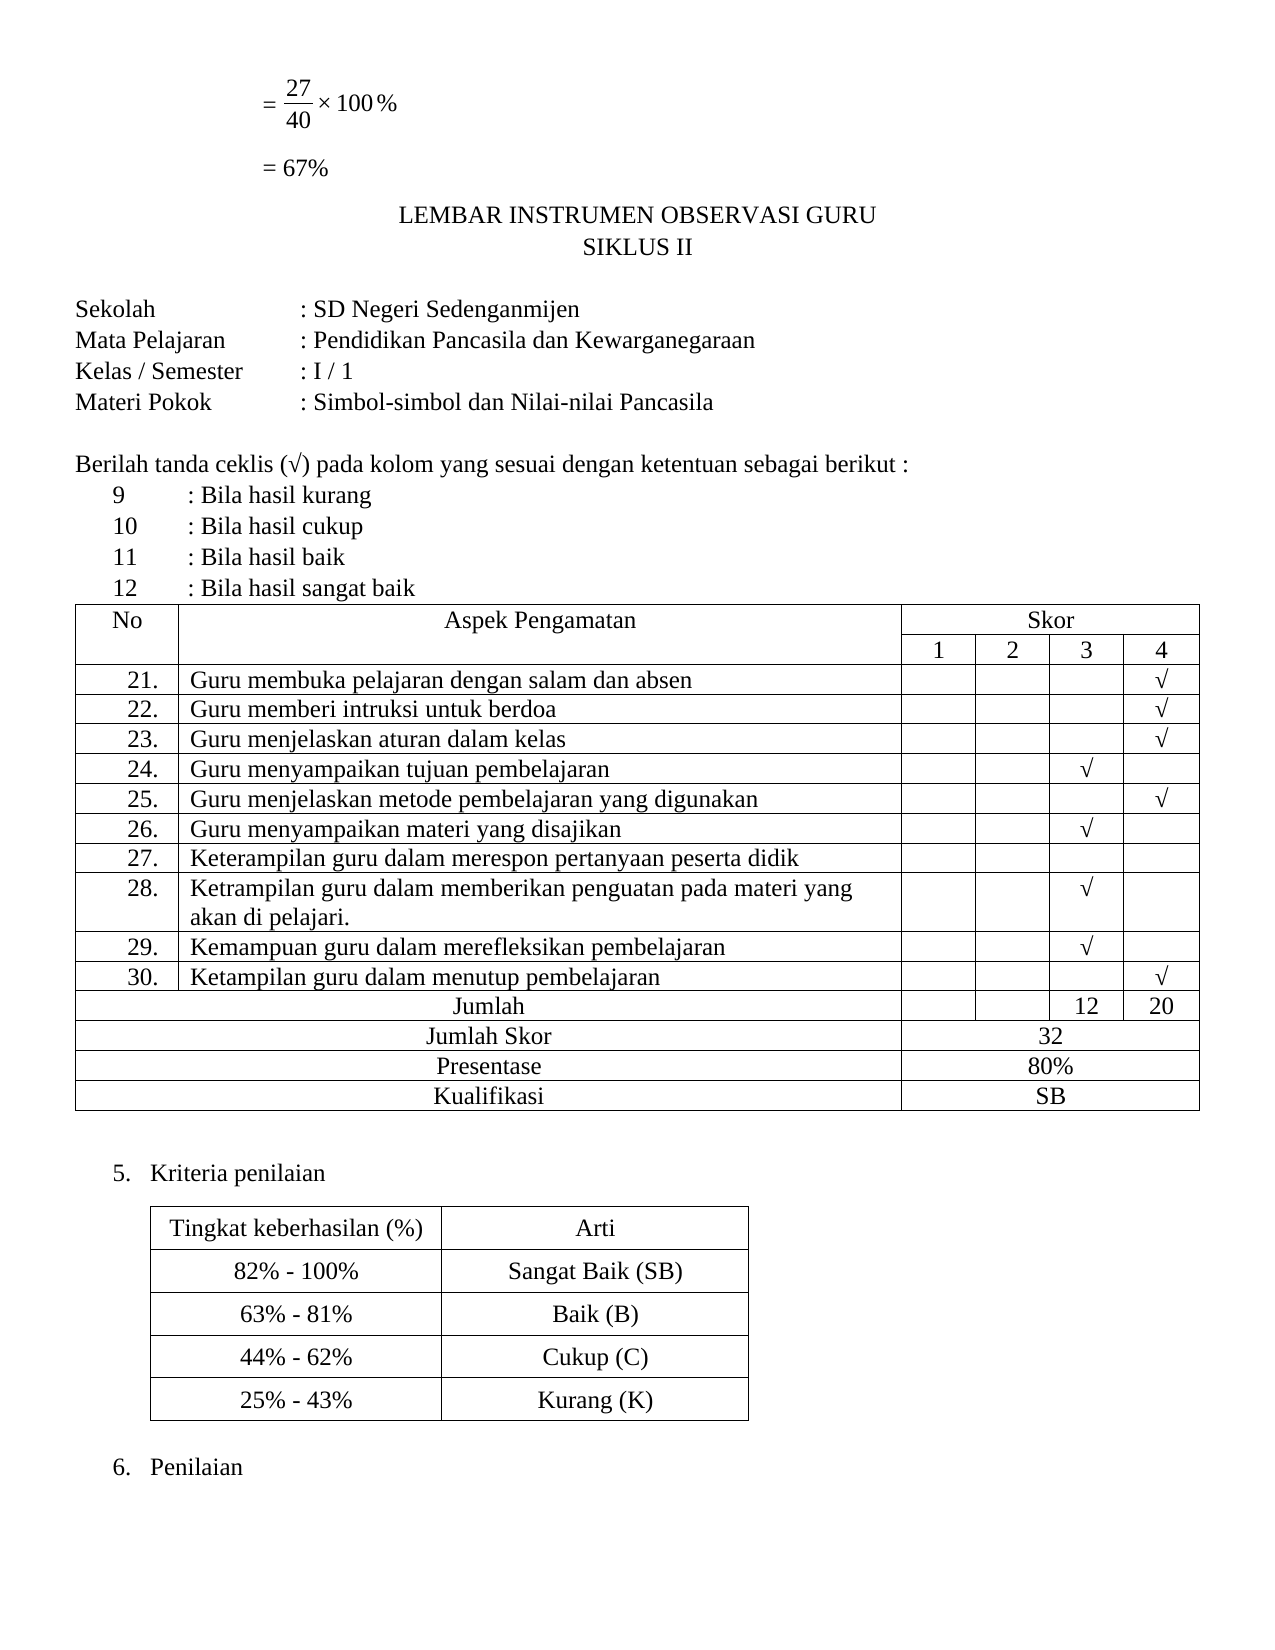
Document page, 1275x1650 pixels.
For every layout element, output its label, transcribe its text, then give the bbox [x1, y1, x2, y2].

table_cell Guru menjelaskan aturan dalam kelas [179, 724, 901, 753]
table_cell [1050, 695, 1123, 723]
table_cell Presentase [76, 1051, 901, 1080]
table_cell Guru menyampaikan tujuan pembelajaran [179, 754, 901, 783]
table_cell [976, 991, 1049, 1020]
text Berilah tanda ceklis (√) pada kolom yang sesuai dengan ketentuan sebagai berikut : [75, 449, 1200, 478]
table_cell Jumlah Skor [76, 1021, 901, 1050]
table_cell [976, 754, 1049, 783]
table_cell [1124, 844, 1199, 872]
table_cell [902, 932, 975, 961]
table_cell [976, 724, 1049, 753]
table_cell [976, 665, 1049, 693]
table_cell [902, 844, 975, 872]
table_cell 20 [1124, 991, 1199, 1020]
table_cell √ [1124, 784, 1199, 813]
table_cell 80% [902, 1051, 1199, 1080]
list : Bila hasil sangat baik [112, 573, 1200, 602]
table_cell [1050, 962, 1123, 990]
table_cell SB [902, 1081, 1199, 1109]
table_cell √ [1124, 962, 1199, 990]
table_cell Jumlah [76, 991, 901, 1020]
table_cell [76, 665, 178, 693]
table_cell [1050, 844, 1123, 872]
table_cell [902, 724, 975, 753]
table_cell [902, 873, 975, 931]
table_cell [902, 754, 975, 783]
table_cell √ [1124, 665, 1199, 693]
table_cell [902, 962, 975, 990]
list : Bila hasil baik [112, 542, 1200, 571]
table_cell √ [1050, 932, 1123, 961]
table_cell Ketrampilan guru dalam memberikan penguatan pada materi yang akan di pelajari. [179, 873, 901, 931]
table_cell [976, 784, 1049, 813]
list : Bila hasil kurang [112, 480, 1200, 509]
table_cell Baik (B) [442, 1293, 748, 1334]
table_cell Guru membuka pelajaran dengan salam dan absen [179, 665, 901, 693]
table_cell [76, 754, 178, 783]
table_cell [76, 695, 178, 723]
table_cell [76, 932, 178, 961]
table_cell √ [1050, 814, 1123, 842]
list Penilaian [112, 1452, 1200, 1481]
table_header Arti [442, 1207, 748, 1249]
table_cell Ketampilan guru dalam menutup pembelajaran [179, 962, 901, 990]
table_header Tingkat keberhasilan (%) [151, 1207, 441, 1249]
table_cell 1 [902, 635, 975, 664]
table_cell √ [1124, 724, 1199, 753]
table_cell [76, 873, 178, 931]
table_cell [76, 844, 178, 872]
table_cell 3 [1050, 635, 1123, 664]
table_cell [976, 814, 1049, 842]
table_cell [1124, 932, 1199, 961]
table_cell [976, 844, 1049, 872]
text SIKLUS II [75, 232, 1200, 260]
table_cell 32 [902, 1021, 1199, 1050]
table_cell [76, 814, 178, 842]
table_cell [1050, 724, 1123, 753]
table_cell [902, 991, 975, 1020]
table_cell [1124, 814, 1199, 842]
table_cell [1050, 784, 1123, 813]
table_cell Kualifikasi [76, 1081, 901, 1109]
table_cell 4 [1124, 635, 1199, 664]
table_cell [902, 665, 975, 693]
table_cell Keterampilan guru dalam merespon pertanyaan peserta didik [179, 844, 901, 872]
table_cell Kemampuan guru dalam merefleksikan pembelajaran [179, 932, 901, 961]
table_header Skor [902, 605, 1199, 634]
text Materi Pokok : Simbol-simbol dan Nilai-nilai Pancasila [75, 387, 1200, 416]
table_header Aspek Pengamatan [179, 605, 901, 664]
text Sekolah : SD Negeri Sedenganmijen [75, 294, 1200, 322]
table_cell [76, 784, 178, 813]
text Kelas / Semester : I / 1 [75, 356, 1200, 384]
table_cell [902, 814, 975, 842]
table_cell 12 [1050, 991, 1123, 1020]
table_cell 2 [976, 635, 1049, 664]
table_cell [76, 962, 178, 990]
table_cell 44% - 62% [151, 1336, 441, 1377]
text = 67% [225, 153, 1200, 182]
text Mata Pelajaran : Pendidikan Pancasila dan Kewarganegaraan [75, 325, 1200, 353]
table_cell 25% - 43% [151, 1378, 441, 1420]
table_cell Sangat Baik (SB) [442, 1250, 748, 1292]
table_cell 82% - 100% [151, 1250, 441, 1292]
table_cell [976, 932, 1049, 961]
table_cell Guru menyampaikan materi yang disajikan [179, 814, 901, 842]
table_cell Cukup (C) [442, 1336, 748, 1377]
table_cell Guru memberi intruksi untuk berdoa [179, 695, 901, 723]
table_cell [976, 873, 1049, 931]
table_cell [902, 695, 975, 723]
table_cell 63% - 81% [151, 1293, 441, 1334]
table_cell Guru menjelaskan metode pembelajaran yang digunakan [179, 784, 901, 813]
table_cell [976, 962, 1049, 990]
table_cell √ [1124, 695, 1199, 723]
table_cell [902, 784, 975, 813]
table_cell [1124, 873, 1199, 931]
table_cell [1124, 754, 1199, 783]
table_cell √ [1050, 754, 1123, 783]
table_header No [76, 605, 178, 664]
list : Bila hasil cukup [112, 511, 1200, 540]
table_cell [976, 695, 1049, 723]
table_cell Kurang (K) [442, 1378, 748, 1420]
text = [225, 75, 1200, 134]
table_cell [1050, 665, 1123, 693]
text LEMBAR INSTRUMEN OBSERVASI GURU [75, 201, 1200, 229]
list Kriteria penilaian [112, 1158, 1200, 1187]
table_cell √ [1050, 873, 1123, 931]
table_cell [76, 724, 178, 753]
